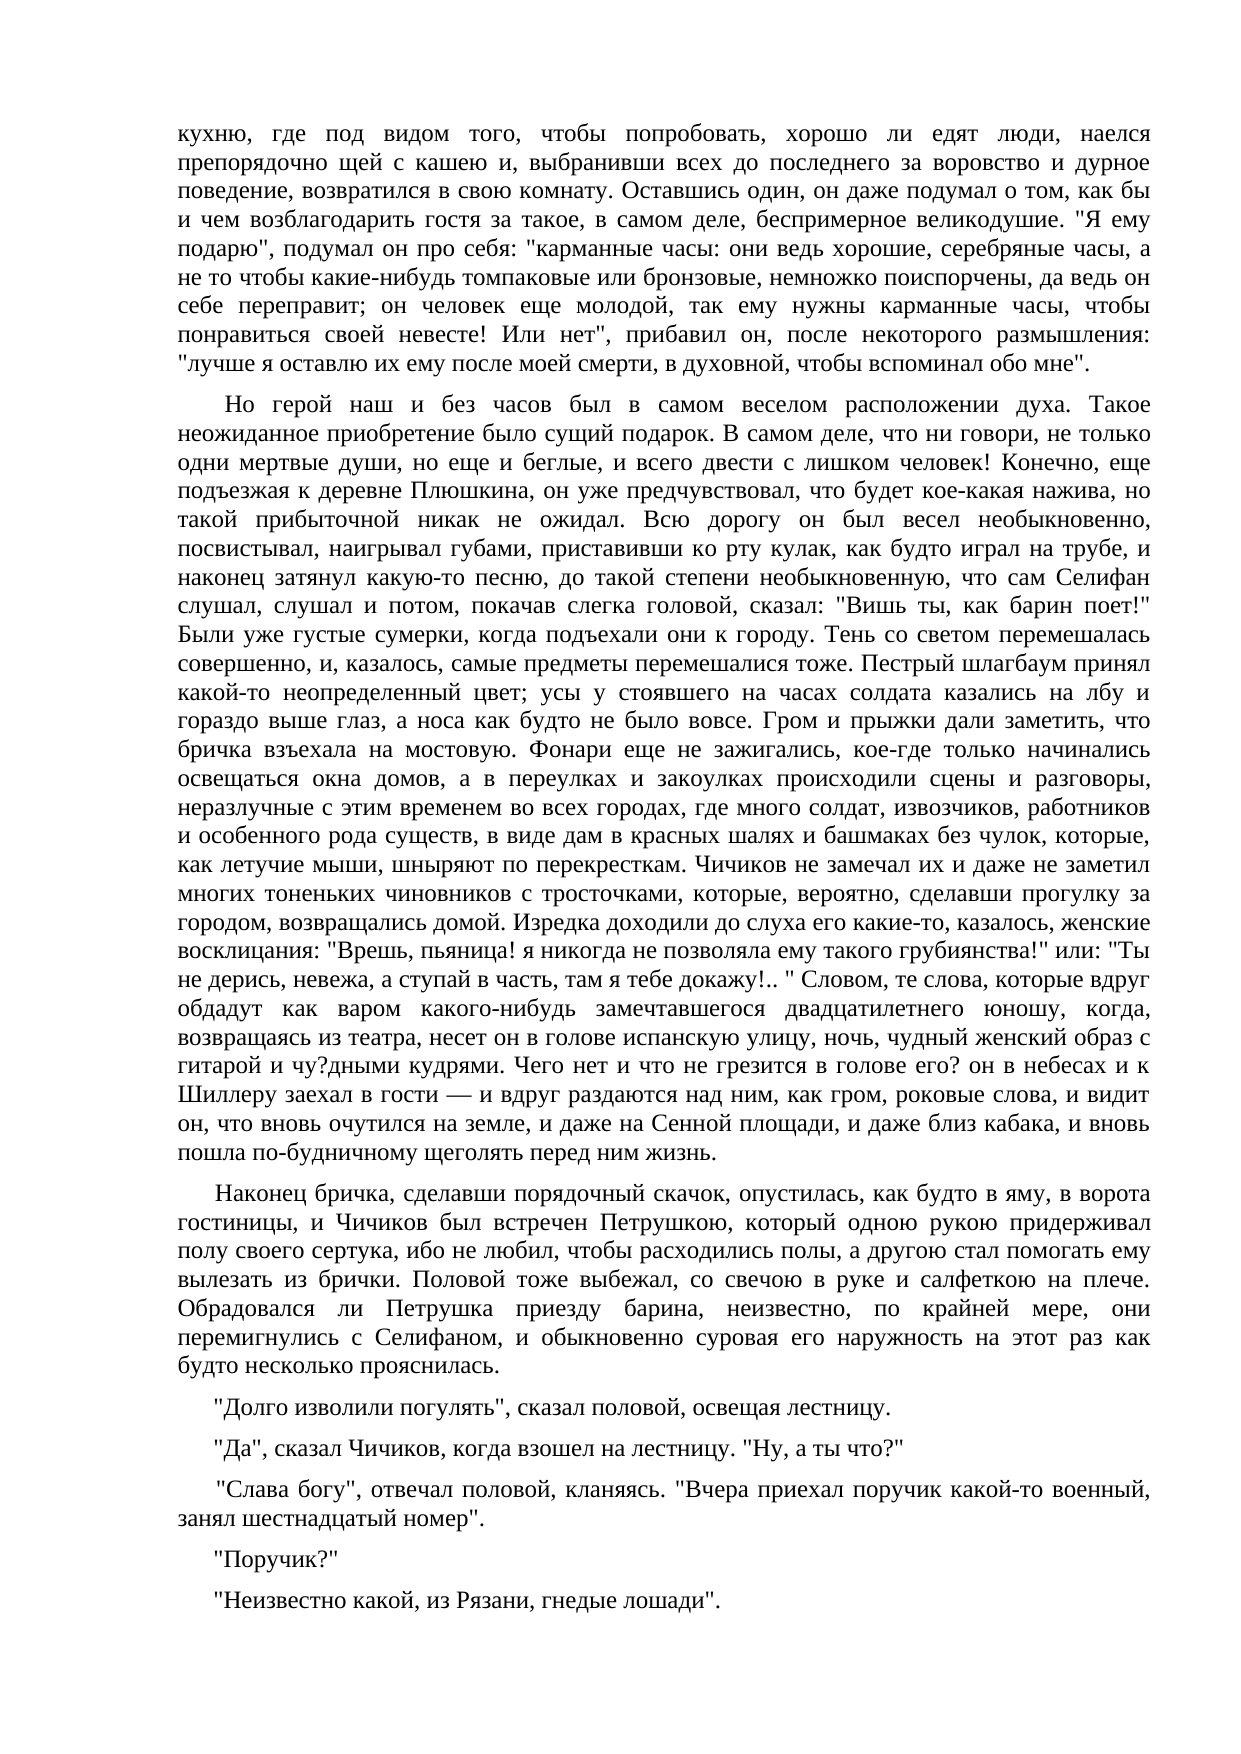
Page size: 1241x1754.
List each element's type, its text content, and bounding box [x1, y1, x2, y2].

text "Да", сказал Чичиков, когда взошел на лестницу. "Ну, а ты что?" [177, 1433, 1152, 1462]
text "Поручик?" [177, 1544, 1152, 1573]
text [177, 118, 1152, 377]
text "Неизвестно какой, из Рязани, гнедые лошади". [177, 1586, 1152, 1614]
text Но герой наш и без часов был в самом веселом расположении духа. Такое неожиданное приобретение было сущий подарок. В самом деле, что ни говори, не только одни мертвые души, но еще и беглые, и всего двести с лишком человек! Конечно, еще подъезжая к деревне Плюшкина, он уже предчувствовал, что будет кое-какая нажива, но такой прибыточной никак не ожидал. Всю дорогу он был весел необыкновенно, посвистывал, наигрывал губами, приставивши ко рту кулак, как будто играл на трубе, и наконец затянул какую-то песню, до такой степени необыкновенную, что сам Селифан слушал, слушал и потом, покачав слегка головой, сказал: "Вишь ты, как барин поет!" Были уже густые сумерки, когда подъехали они к городу. Тень со светом перемешалась совершенно, и, казалось, самые предметы перемешалися тоже. Пестрый шлагбаум принял какой-то неопределенный цвет; усы у стоявшего на часах солдата казались на лбу и гораздо выше глаз, а носа как будто не было вовсе. Гром и прыжки дали заметить, что бричка взъехала на мостовую. Фонари еще не зажигались, кое-где только начинались освещаться окна домов, а в переулках и закоулках происходили сцены и разговоры, неразлучные с этим временем во всех городах, где много солдат, извозчиков, работников и особенного рода существ, в виде дам в красных шалях и башмаках без чулок, которые, как летучие мыши, шныряют по перекресткам. Чичиков не замечал их и даже не заметил многих тоненьких чиновников с тросточками, которые, вероятно, сделавши прогулку за городом, возвращались домой. Изредка доходили до слуха его какие-то, казалось, женские восклицания: "Врешь, пьяница! я никогда не позволяла ему такого грубиянства!" или: "Ты не дерись, невежа, а ступай в часть, там я тебе докажу!.. " Словом, те слова, которые вдруг обдадут как варом какого-нибудь замечтавшегося двадцатилетнего юношу, когда, возвращаясь из театра, несет он в голове испанскую улицу, ночь, чудный женский образ с гитарой и чу?дными кудрями. Чего нет и что не грезится в голове его? он в небесах и к Шиллеру заехал в гости — и вдруг раздаются над ним, как гром, роковые слова, и видит он, что вновь очутился на земле, и даже на Сенной площади, и даже близ кабака, и вновь пошла по-будничному щеголять перед ним жизнь. [177, 389, 1152, 1166]
text Наконец бричка, сделавши порядочный скачок, опустилась, как будто в яму, в ворота гостиницы, и Чичиков был встречен Петрушкою, который одною рукою придерживал полу своего сертука, ибо не любил, чтобы расходились полы, а другою стал помогать ему вылезать из брички. Половой тоже выбежал, со свечою в руке и салфеткою на плече. Обрадовался ли Петрушка приезду барина, неизвестно, по крайней мере, они перемигнулись с Селифаном, и обыкновенно суровая его наружность на этот раз как будто несколько прояснилась. [177, 1178, 1152, 1379]
text "Слава богу", отвечал половой, кланяясь. "Вчера приехал поручик какой-то военный, занял шестнадцатый номер". [177, 1474, 1152, 1532]
text "Долго изволили погулять", сказал половой, освещая лестницу. [177, 1392, 1152, 1421]
